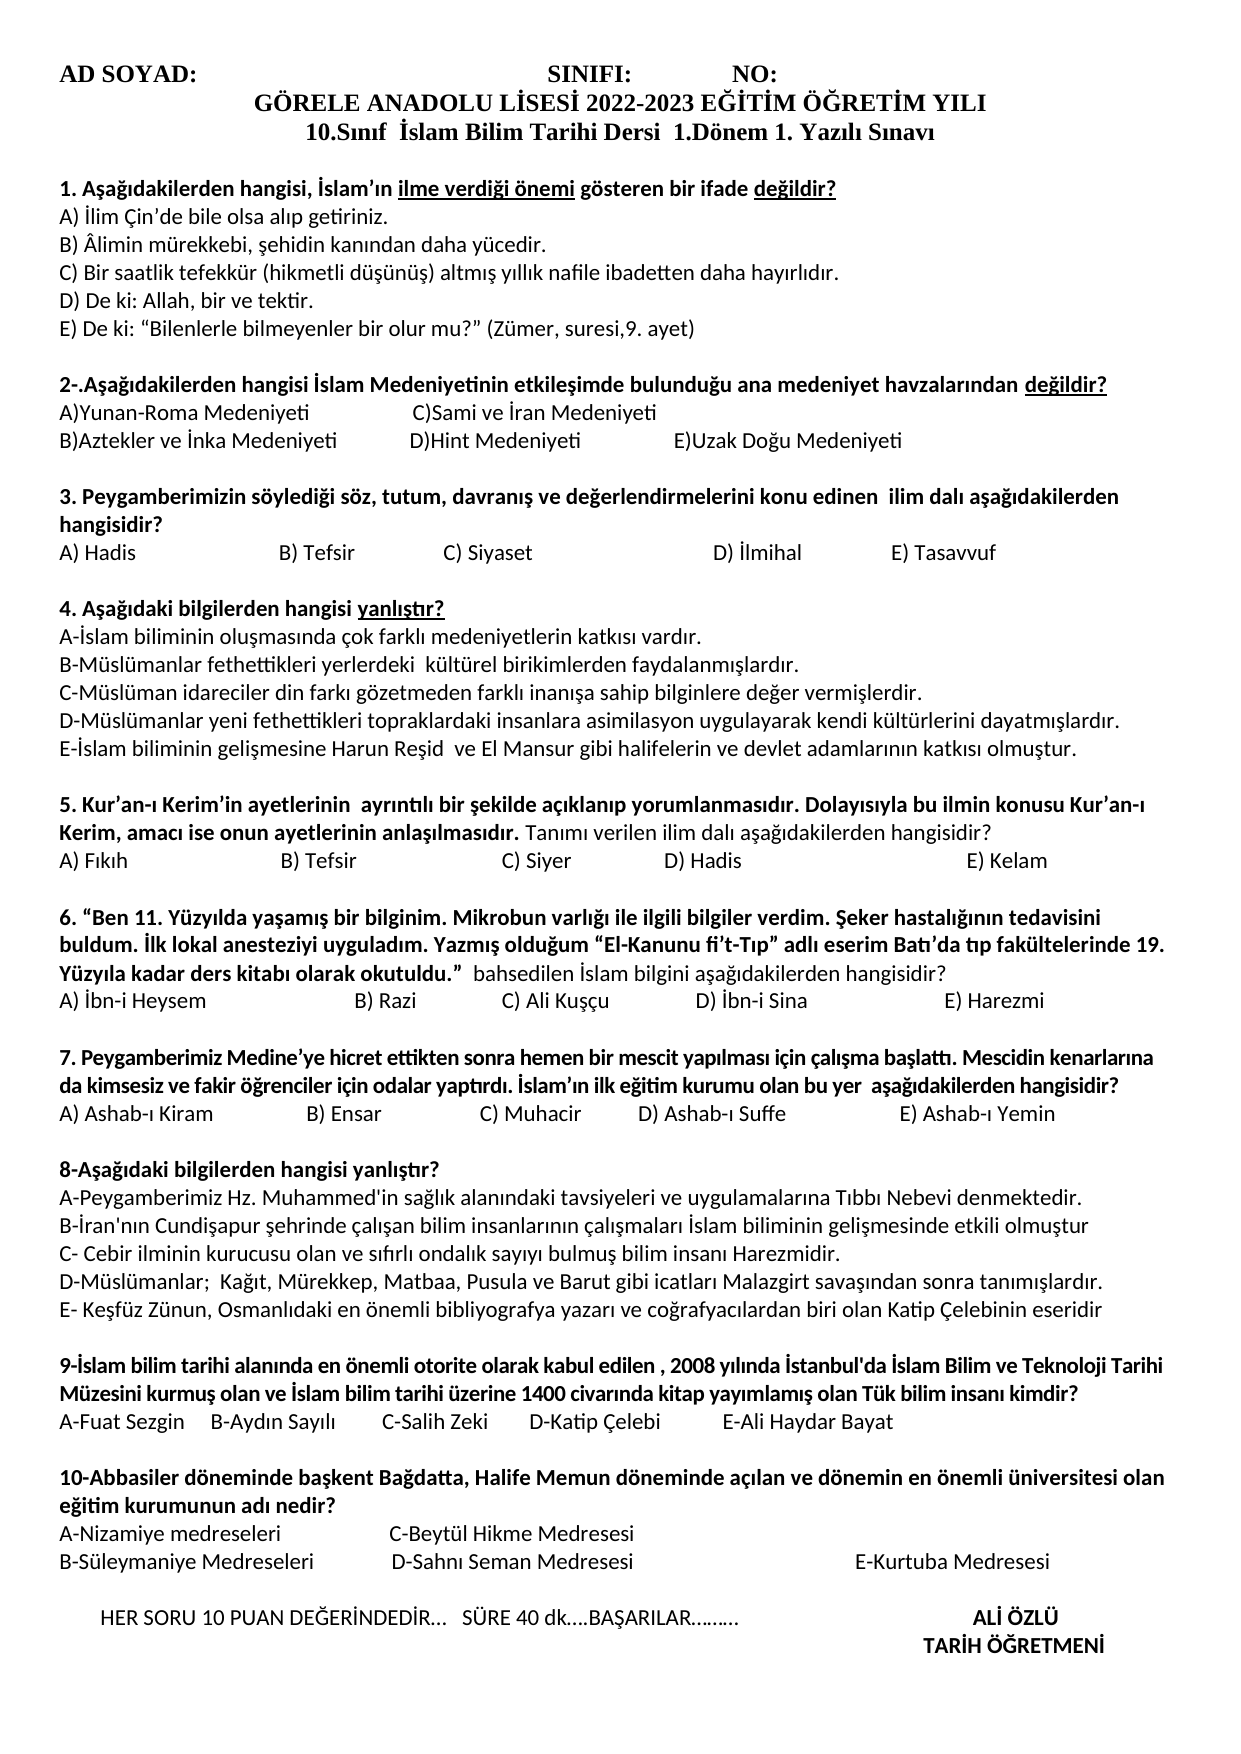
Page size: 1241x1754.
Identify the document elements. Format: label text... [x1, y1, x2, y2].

text A-Fuat Sezgin B-Aydın Sayılı C-Salih Zeki D-Katip Çelebi E-Ali Haydar Bayat [59, 1407, 1181, 1435]
text C-Müslüman idareciler din farkı gözetmeden farklı inanışa sahip bilginlere değer vermişlerdir. [59, 678, 1181, 706]
text 4. Aşağıdaki bilgilerden hangisi yanlıştır? [59, 594, 1181, 622]
text 8-Aşağıdaki bilgilerden hangisi yanlıştır? [59, 1155, 1181, 1183]
text A-Peygamberimiz Hz. Muhammed'in sağlık alanındaki tavsiyeleri ve uygulamalarına Tıbbı Nebevi denmektedir. [59, 1183, 1181, 1211]
text C- Cebir ilminin kurucusu olan ve sıfırlı ondalık sayıyı bulmuş bilim insanı Harezmidir. [59, 1239, 1181, 1267]
text 10-Abbasiler döneminde başkent Bağdatta, Halife Memun döneminde açılan ve dönemin en önemli üniversitesi olan eğitim kurumunun adı nedir? [59, 1463, 1181, 1519]
text A-Nizamiye medreseleri C-Beytül Hikme Medresesi [59, 1519, 1181, 1547]
text B-İran'nın Cundişapur şehrinde çalışan bilim insanlarının çalışmaları İslam biliminin gelişmesinde etkili olmuştur [59, 1211, 1181, 1239]
text B) Âlimin mürekkebi, şehidin kanından daha yücedir. [59, 230, 1181, 258]
text A) Ashab-ı Kiram B) Ensar C) Muhacir D) Ashab-ı Suffe E) Ashab-ı Yemin [59, 1099, 1181, 1127]
text 7. Peygamberimiz Medine’ye hicret ettikten sonra hemen bir mescit yapılması için çalışma başlattı. Mescidin kenarlarına da kimsesiz ve fakir öğrenciler için odalar yaptırdı. İslam’ın ilk eğitim kurumu olan bu yer aşağıdakilerden hangisidir? [59, 1043, 1181, 1099]
text E- Keşfüz Zünun, Osmanlıdaki en önemli bibliyografya yazarı ve coğrafyacılardan biri olan Katip Çelebinin eseridir [59, 1295, 1181, 1323]
text A-İslam biliminin oluşmasında çok farklı medeniyetlerin katkısı vardır. [59, 622, 1181, 650]
text A) Hadis B) Tefsir C) Siyaset D) İlmihal E) Tasavvuf [59, 538, 1181, 566]
text B-Süleymaniye Medreseleri D-Sahnı Seman Medresesi E-Kurtuba Medresesi [59, 1547, 1181, 1575]
text 9-İslam bilim tarihi alanında en önemli otorite olarak kabul edilen , 2008 yılında İstanbul'da İslam Bilim ve Teknoloji Tarihi Müzesini kurmuş olan ve İslam bilim tarihi üzerine 1400 civarında kitap yayımlamış olan Tük bilim insanı kimdir? [59, 1351, 1181, 1407]
text D) De ki: Allah, bir ve tektir. [59, 286, 1181, 314]
text A) Fıkıh B) Tefsir C) Siyer D) Hadis E) Kelam [59, 847, 1181, 874]
text AD SOYAD: SINIFI: NO: [59, 59, 1181, 88]
text A) İlim Çin’de bile olsa alıp getiriniz. [59, 202, 1181, 230]
text C) Bir saatlik tefekkür (hikmetli düşünüş) altmış yıllık nafile ibadetten daha hayırlıdır. [59, 258, 1181, 286]
text 2-.Aşağıdakilerden hangisi İslam Medeniyetinin etkileşimde bulunduğu ana medeniyet havzalarından değildir? [59, 370, 1181, 398]
text GÖRELE ANADOLU LİSESİ 2022-2023 EĞİTİM ÖĞRETİM YILI [59, 88, 1181, 117]
text HER SORU 10 PUAN DEĞERİNDEDİR… SÜRE 40 dk….BAŞARILAR……… ALİ ÖZLÜ [59, 1603, 1181, 1631]
text 6. “Ben 11. Yüzyılda yaşamış bir bilginim. Mikrobun varlığı ile ilgili bilgiler verdim. Şeker hastalığının tedavisini buldum. İlk lokal anesteziyi uyguladım. Yazmış olduğum “El-Kanunu fi’t-Tıp” adlı eserim Batı’da tıp fakültelerinde 19. Yüzyıla kadar ders kitabı olarak okutuldu.” bahsedilen İslam bilgini aşağıdakilerden hangisidir? [59, 903, 1181, 987]
text D-Müslümanlar yeni fethettikleri topraklardaki insanlara asimilasyon uygulayarak kendi kültürlerini dayatmışlardır. [59, 706, 1181, 734]
text TARİH ÖĞRETMENİ [59, 1631, 1181, 1659]
text D-Müslümanlar; Kağıt, Mürekkep, Matbaa, Pusula ve Barut gibi icatları Malazgirt savaşından sonra tanımışlardır. [59, 1267, 1181, 1295]
text A)Yunan-Roma Medeniyeti C)Sami ve İran Medeniyeti [59, 398, 1181, 426]
text B)Aztekler ve İnka Medeniyeti D)Hint Medeniyeti E)Uzak Doğu Medeniyeti [59, 426, 1181, 454]
text A) İbn-i Heysem B) Razi C) Ali Kuşçu D) İbn-i Sina E) Harezmi [59, 987, 1181, 1015]
text 3. Peygamberimizin söylediği söz, tutum, davranış ve değerlendirmelerini konu edinen ilim dalı aşağıdakilerden hangisidir? [59, 482, 1181, 538]
text E-İslam biliminin gelişmesine Harun Reşid ve El Mansur gibi halifelerin ve devlet adamlarının katkısı olmuştur. [59, 734, 1181, 762]
text 1. Aşağıdakilerden hangisi, İslam’ın ilme verdiği önemi gösteren bir ifade değildir? [59, 174, 1181, 202]
text 10.Sınıf İslam Bilim Tarihi Dersi 1.Dönem 1. Yazılı Sınavı [59, 117, 1181, 145]
text B-Müslümanlar fethettikleri yerlerdeki kültürel birikimlerden faydalanmışlardır. [59, 650, 1181, 678]
text E) De ki: “Bilenlerle bilmeyenler bir olur mu?” (Zümer, suresi,9. ayet) [59, 314, 1181, 342]
text 5. Kur’an-ı Kerim’in ayetlerinin ayrıntılı bir şekilde açıklanıp yorumlanmasıdır. Dolayısıyla bu ilmin konusu Kur’an-ı Kerim, amacı ise onun ayetlerinin anlaşılmasıdır. Tanımı verilen ilim dalı aşağıdakilerden hangisidir? [59, 791, 1181, 847]
